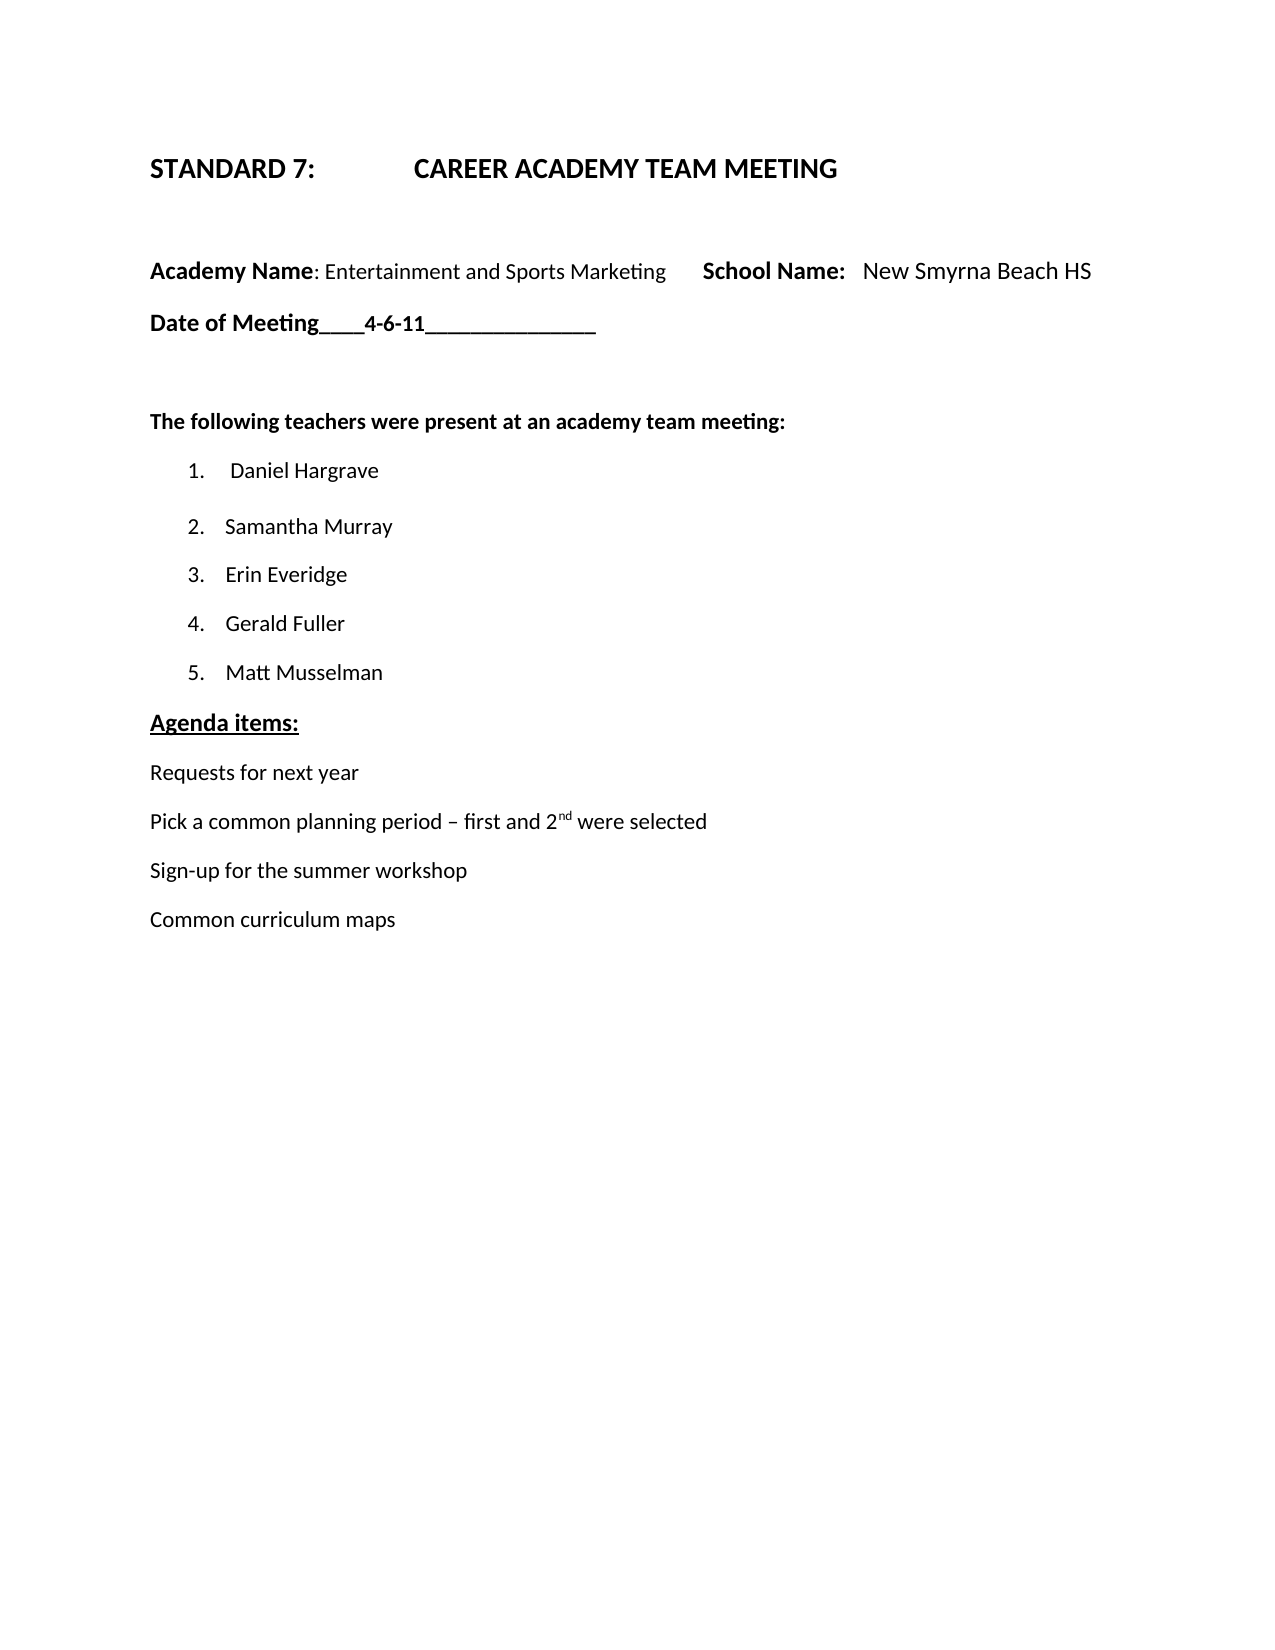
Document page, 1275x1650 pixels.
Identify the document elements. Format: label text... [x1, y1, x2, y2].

list Samantha Murray [187, 512, 1125, 540]
text STANDARD 7: CAREER ACADEMY TEAM MEETING [150, 150, 1125, 186]
text Pick a common planning period – first and 2nd were selected [150, 807, 1125, 835]
text The following teachers were present at an academy team meeting: [150, 407, 1125, 435]
text Academy Name: Entertainment and Sports Marketing School Name: New Smyrna Beach HS [150, 255, 1125, 286]
list Daniel Hargrave [187, 456, 1125, 484]
text Date of Meeting____4-6-11_______________ [150, 307, 1125, 337]
text 3. Erin Everidge [187, 561, 1125, 589]
text Requests for next year [150, 758, 1125, 787]
text Sign-up for the summer workshop [150, 856, 1125, 884]
text 5. Matt Musselman [187, 658, 1125, 686]
text 4. Gerald Fuller [187, 609, 1125, 637]
text Common curriculum maps [150, 905, 1125, 933]
text Agenda items: [150, 707, 1125, 738]
